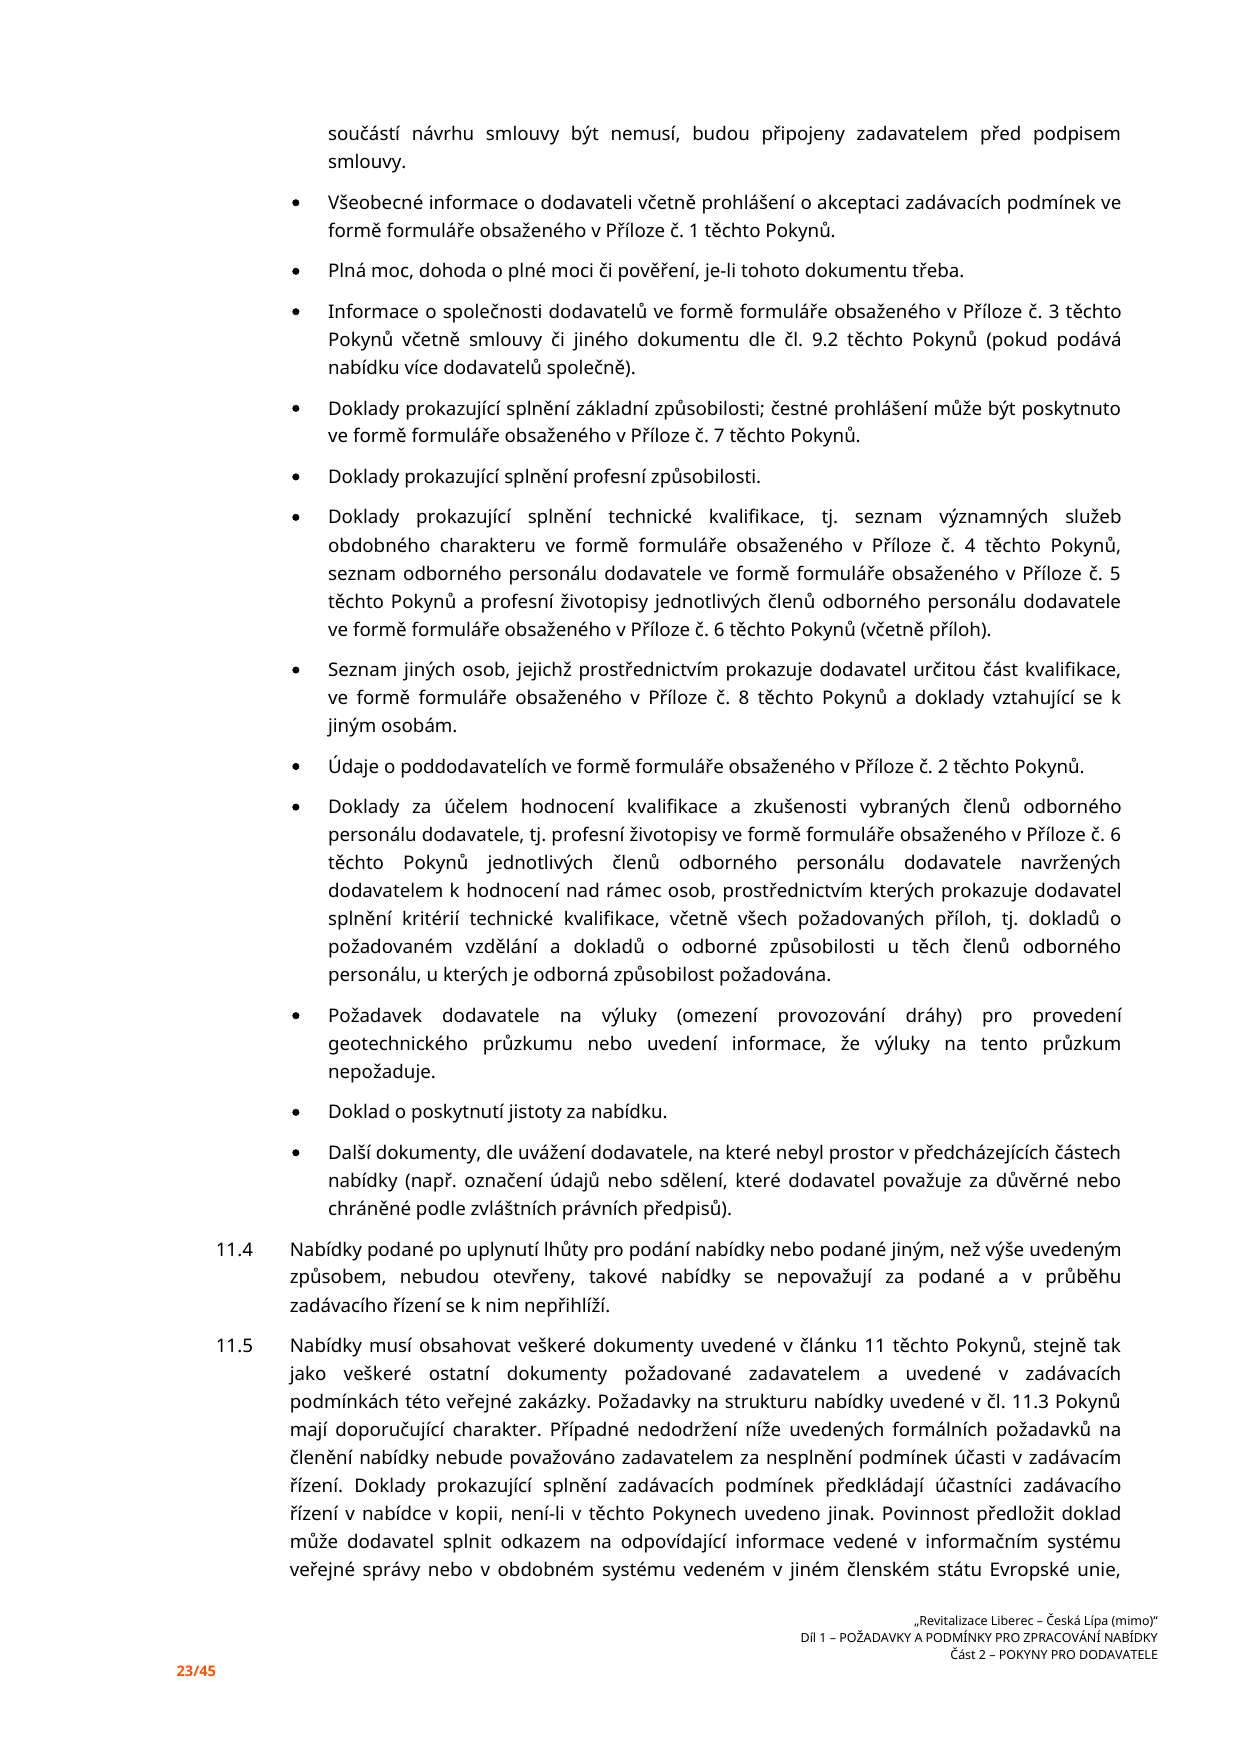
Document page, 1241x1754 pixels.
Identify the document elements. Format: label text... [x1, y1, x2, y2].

text Doklady prokazující splnění profesní způsobilosti. [292, 463, 1122, 489]
text Informace o společnosti dodavatelů ve formě formuláře obsaženého v Příloze č. 3 těchto Pokynů včetně smlouvy či jiného dokumentu dle čl. 9.2 těchto Pokynů (pokud podává nabídku více dodavatelů společně). [292, 298, 1122, 380]
text Doklady za účelem hodnocení kvalifikace a zkušenosti vybraných členů odborného personálu dodavatele, tj. profesní životopisy ve formě formuláře obsaženého v Příloze č. 6 těchto Pokynů jednotlivých členů odborného personálu dodavatele navržených dodavatelem k hodnocení nad rámec osob, prostřednictvím kterých prokazuje dodavatel splnění kritérií technické kvalifikace, včetně všech požadovaných příloh, tj. dokladů o požadovaném vzdělání a dokladů o odborné způsobilosti u těch členů odborného personálu, u kterých je odborná způsobilost požadována. [292, 793, 1122, 987]
text Údaje o poddodavatelích ve formě formuláře obsaženého v Příloze č. 2 těchto Pokynů. [292, 753, 1122, 778]
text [292, 121, 1122, 174]
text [216, 1332, 1122, 1582]
text Další dokumenty, dle uvážení dodavatele, na které nebyl prostor v předcházejících částech nabídky (např. označení údajů nebo sdělení, které dodavatel považuje za důvěrné nebo chráněné podle zvláštních právních předpisů). [292, 1139, 1122, 1221]
text Všeobecné informace o dodavateli včetně prohlášení o akceptaci zadávacích podmínek ve formě formuláře obsaženého v Příloze č. 1 těchto Pokynů. [292, 189, 1122, 243]
text Seznam jiných osob, jejichž prostřednictvím prokazuje dodavatel určitou část kvalifikace, ve formě formuláře obsaženého v Příloze č. 8 těchto Pokynů a doklady vztahující se k jiným osobám. [292, 656, 1122, 738]
text Doklady prokazující splnění technické kvalifikace, tj. seznam významných služeb obdobného charakteru ve formě formuláře obsaženého v Příloze č. 4 těchto Pokynů, seznam odborného personálu dodavatele ve formě formuláře obsaženého v Příloze č. 5 těchto Pokynů a profesní životopisy jednotlivých členů odborného personálu dodavatele ve formě formuláře obsaženého v Příloze č. 6 těchto Pokynů (včetně příloh). [292, 504, 1122, 641]
text Plná moc, dohoda o plné moci či pověření, je-li tohoto dokumentu třeba. [292, 258, 1122, 283]
text Doklady prokazující splnění základní způsobilosti; čestné prohlášení může být poskytnuto ve formě formuláře obsaženého v Příloze č. 7 těchto Pokynů. [292, 395, 1122, 448]
text Nabídky podané po uplynutí lhůty pro podání nabídky nebo podané jiným, než výše uvedeným způsobem, nebudou otevřeny, takové nabídky se nepovažují za podané a v průběhu zadávacího řízení se k nim nepřihlíží. [216, 1236, 1122, 1317]
text Požadavek dodavatele na výluky (omezení provozování dráhy) pro provedení geotechnického průzkumu nebo uvedení informace, že výluky na tento průzkum nepožaduje. [292, 1002, 1122, 1084]
text Doklad o poskytnutí jistoty za nabídku. [292, 1099, 1122, 1124]
